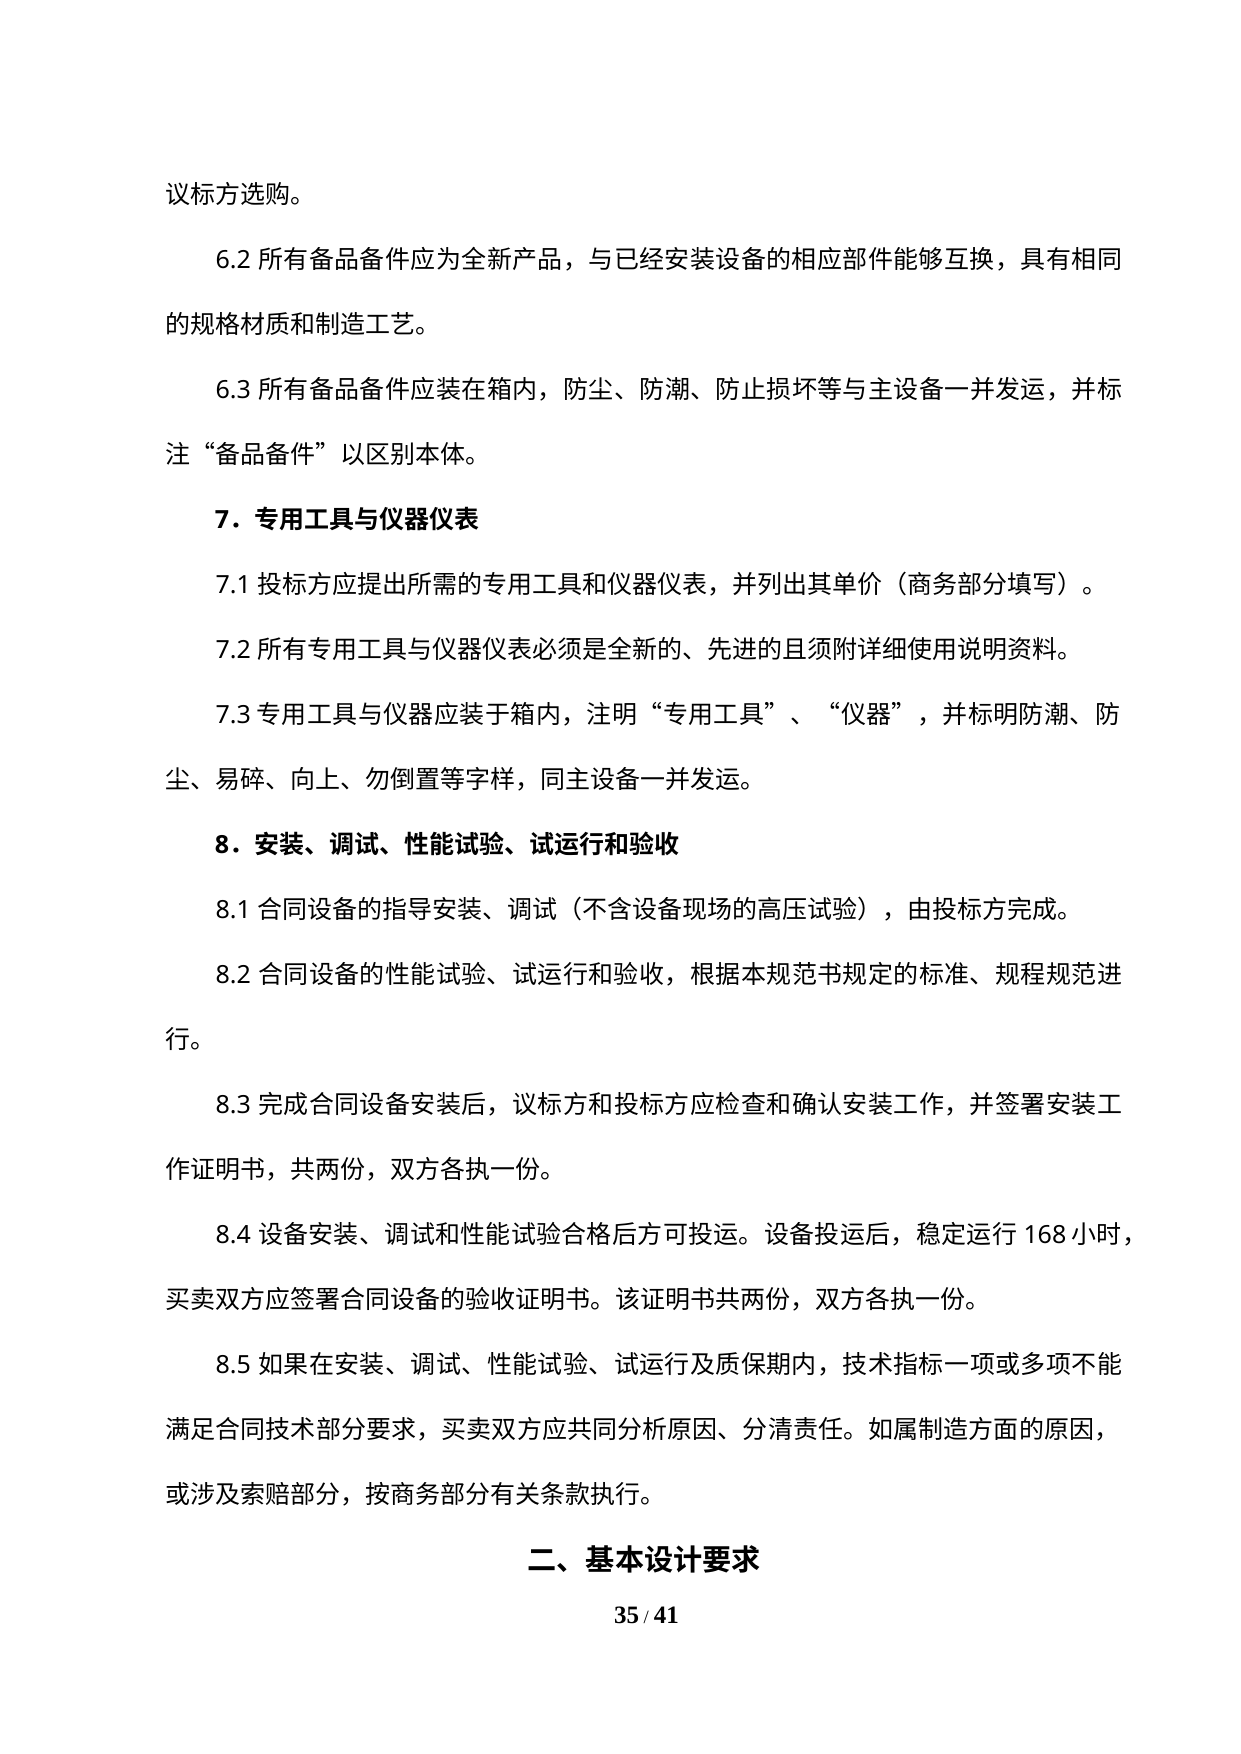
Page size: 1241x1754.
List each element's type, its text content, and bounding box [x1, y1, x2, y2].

text 8.2 合同设备的性能试验、试运行和验收，根据本规范书规定的标准、规程规范进行。 [165, 940, 1122, 1070]
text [165, 160, 1122, 225]
text 8．安装、调试、性能试验、试运行和验收 [165, 810, 1122, 875]
text 7.3专用工具与仪器应装于箱内，注明“专用工具”、“仪器”，并标明防潮、防尘、易碎、向上、勿倒置等字样，同主设备一并发运。 [165, 680, 1122, 810]
text 6.3 所有备品备件应装在箱内，防尘、防潮、防止损坏等与主设备一并发运，并标注“备品备件”以区别本体。 [165, 355, 1122, 485]
text 8.4 设备安装、调试和性能试验合格后方可投运。设备投运后，稳定运行168小时，买卖双方应签署合同设备的验收证明书。该证明书共两份，双方各执一份。 [165, 1200, 1122, 1330]
text 8.5 如果在安装、调试、性能试验、试运行及质保期内，技术指标一项或多项不能满足合同技术部分要求，买卖双方应共同分析原因、分清责任。如属制造方面的原因，或涉及索赔部分，按商务部分有关条款执行。 [165, 1330, 1122, 1525]
text 7．专用工具与仪器仪表 [165, 485, 1122, 550]
text 8.1 合同设备的指导安装、调试（不含设备现场的高压试验），由投标方完成。 [165, 875, 1122, 940]
text 6.2 所有备品备件应为全新产品，与已经安装设备的相应部件能够互换，具有相同的规格材质和制造工艺。 [165, 225, 1122, 355]
text 二、基本设计要求 [165, 1525, 1122, 1590]
text 7.1 投标方应提出所需的专用工具和仪器仪表，并列出其单价（商务部分填写）。 [165, 550, 1122, 615]
text 7.2 所有专用工具与仪器仪表必须是全新的、先进的且须附详细使用说明资料。 [165, 615, 1122, 680]
text 8.3 完成合同设备安装后，议标方和投标方应检查和确认安装工作，并签署安装工作证明书，共两份，双方各执一份。 [165, 1070, 1122, 1200]
